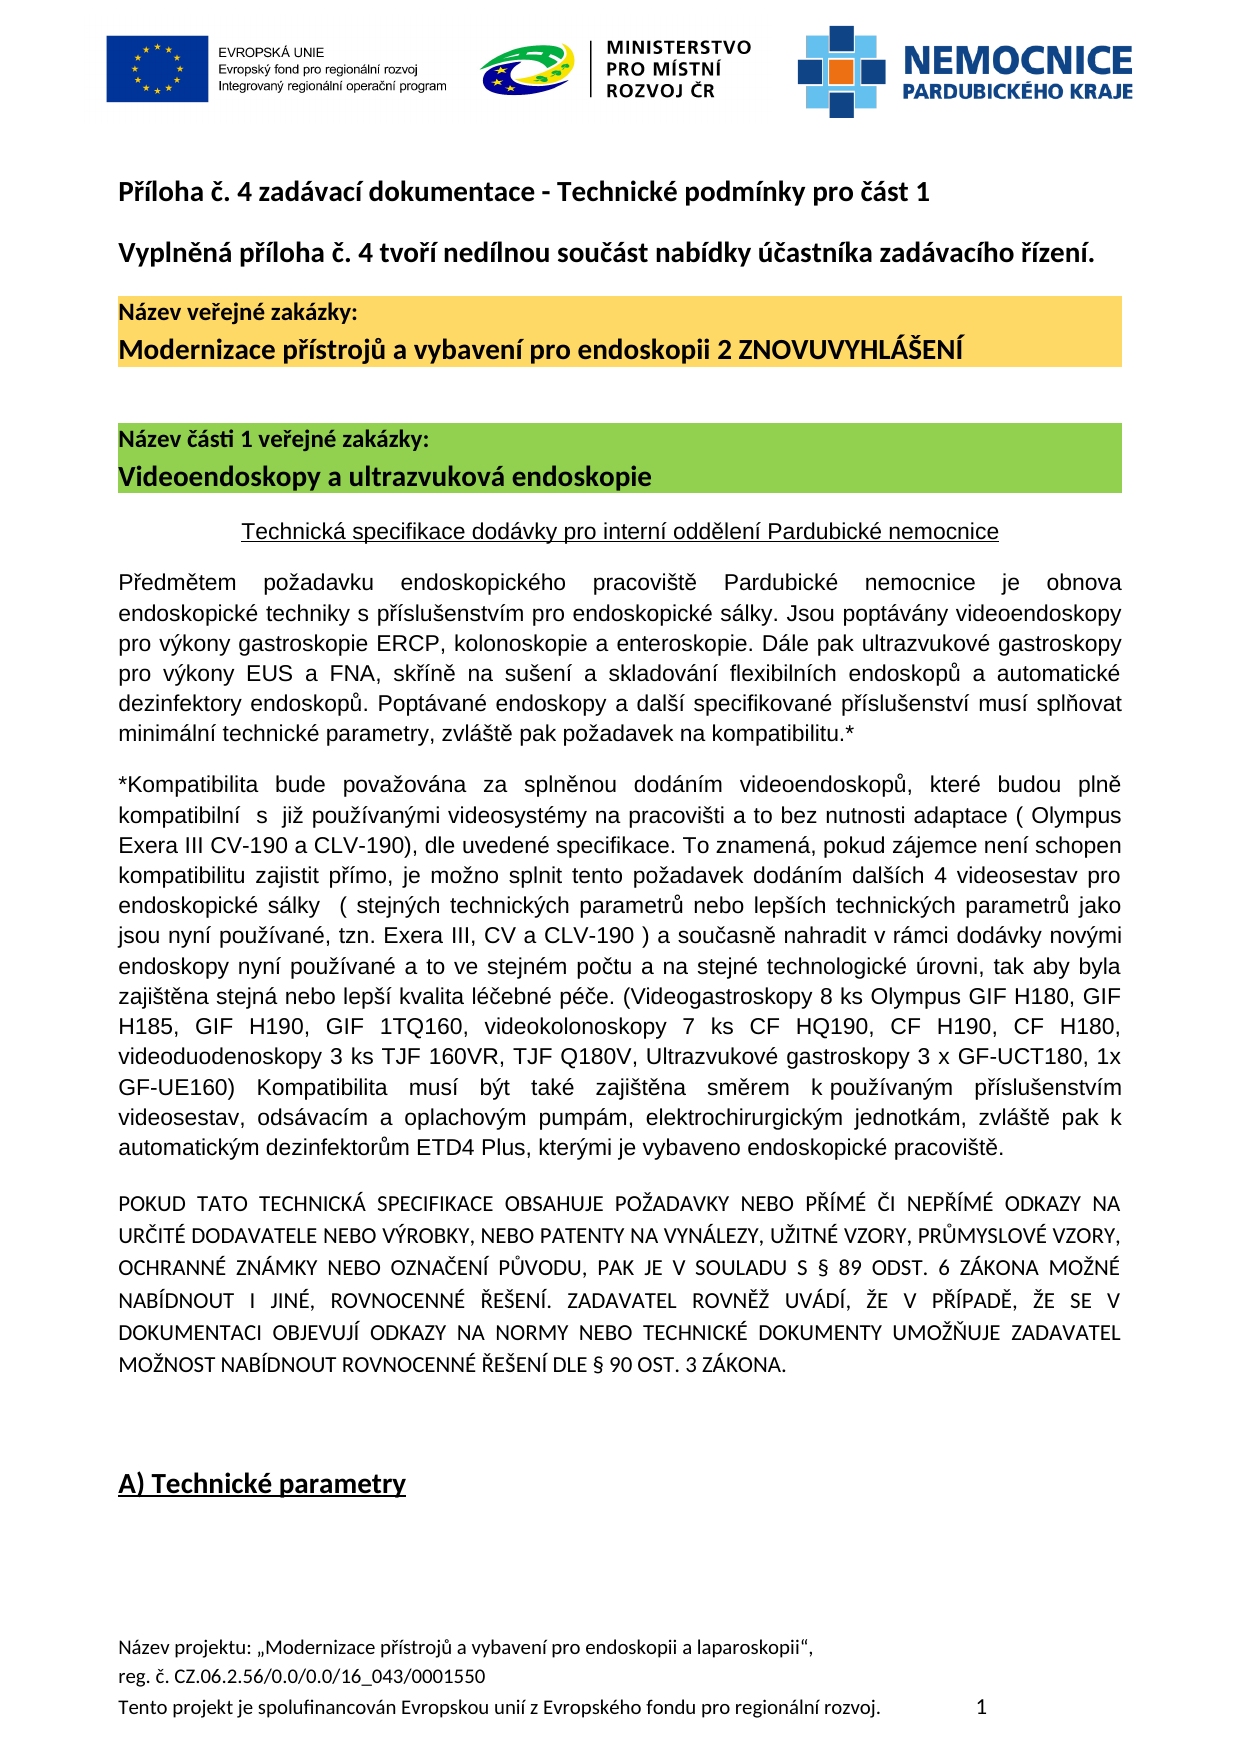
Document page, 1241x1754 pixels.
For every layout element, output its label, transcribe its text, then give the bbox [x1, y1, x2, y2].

text *Kompatibilita bude považována za splněnou dodáním videoendoskopů, které budou plně kompatibilní s již používanými videosystémy na pracovišti a to bez nutnosti adaptace ( Olympus Exera III CV-190 a CLV-190), dle uvedené specifikace. To znamená, pokud zájemce není schopen kompatibilitu zajistit přímo, je možno splnit tento požadavek dodáním dalších 4 videosestav pro endoskopické sálky ( stejných technických parametrů nebo lepších technických parametrů jako jsou nyní používané, tzn. Exera III, CV a CLV-190 ) a současně nahradit v rámci dodávky novými endoskopy nyní používané a to ve stejném počtu a na stejné technologické úrovni, tak aby byla zajištěna stejná nebo lepší kvalita léčebné péče. (Videogastroskopy 8 ks Olympus GIF H180, GIF H185, GIF H190, GIF 1TQ160, videokolonoskopy 7 ks CF HQ190, CF H190, CF H180, videoduodenoskopy 3 ks TJF 160VR, TJF Q180V, Ultrazvukové gastroskopy 3 x GF-UCT180, 1x GF-UE160) Kompatibilita musí být také zajištěna směrem k používaným příslušenstvím videosestav, odsávacím a oplachovým pumpám, elektrochirurgickým jednotkám, zvláště pak k automatickým dezinfektorům ETD4 Plus, kterými je vybaveno endoskopické pracoviště. [118, 771, 1122, 1160]
picture [84, 14, 773, 124]
text Videoendoskopy a ultrazvuková endoskopie [118, 458, 1122, 493]
text Modernizace přístrojů a vybavení pro endoskopii 2 ZNOVUVYHLÁŠENÍ [118, 331, 1122, 367]
text POKUD TATO TECHNICKÁ SPECIFIKACE OBSAHUJE POŽADAVKY NEBO PŘÍMÉ ČI NEPŘÍMÉ ODKAZY NA URČITÉ DODAVATELE NEBO VÝROBKY, NEBO PATENTY NA VYNÁLEZY, UŽITNÉ VZORY, PRŮMYSLOVÉ VZORY, OCHRANNÉ ZNÁMKY NEBO OZNAČENÍ PŮVODU, PAK JE V SOULADU S § 89 ODST. 6 ZÁKONA MOŽNÉ NABÍDNOUT I JINÉ, ROVNOCENNÉ ŘEŠENÍ. ZADAVATEL ROVNĚŽ UVÁDÍ, ŽE V PŘÍPADĚ, ŽE SE V DOKUMENTACI OBJEVUJÍ ODKAZY NA NORMY NEBO TECHNICKÉ DOKUMENTY UMOŽŇUJE ZADAVATEL MOŽNOST NABÍDNOUT ROVNOCENNÉ ŘEŠENÍ DLE § 90 OST. 3 ZÁKONA. [118, 1189, 1122, 1378]
text Název části 1 veřejné zakázky: [118, 423, 1122, 453]
picture [796, 24, 1133, 119]
text Předmětem požadavku endoskopického pracoviště Pardubické nemocnice je obnova endoskopické techniky s příslušenstvím pro endoskopické sálky. Jsou poptávány videoendoskopy pro výkony gastroskopie ERCP, kolonoskopie a enteroskopie. Dále pak ultrazvukové gastroskopy pro výkony EUS a FNA, skříně na sušení a skladování flexibilních endoskopů a automatické dezinfektory endoskopů. Poptávané endoskopy a další specifikované příslušenství musí splňovat minimální technické parametry, zvláště pak požadavek na kompatibilitu.* [118, 569, 1122, 747]
text Technická specifikace dodávky pro interní oddělení Pardubické nemocnice [118, 518, 1122, 545]
text Název veřejné zakázky: [118, 296, 1122, 327]
text A) Technické parametry [118, 1465, 1122, 1501]
text Příloha č. 4 zadávací dokumentace - Technické podmínky pro část 1 [118, 173, 1122, 208]
text Vyplněná příloha č. 4 tvoří nedílnou součást nabídky účastníka zadávacího řízení. [118, 234, 1122, 270]
